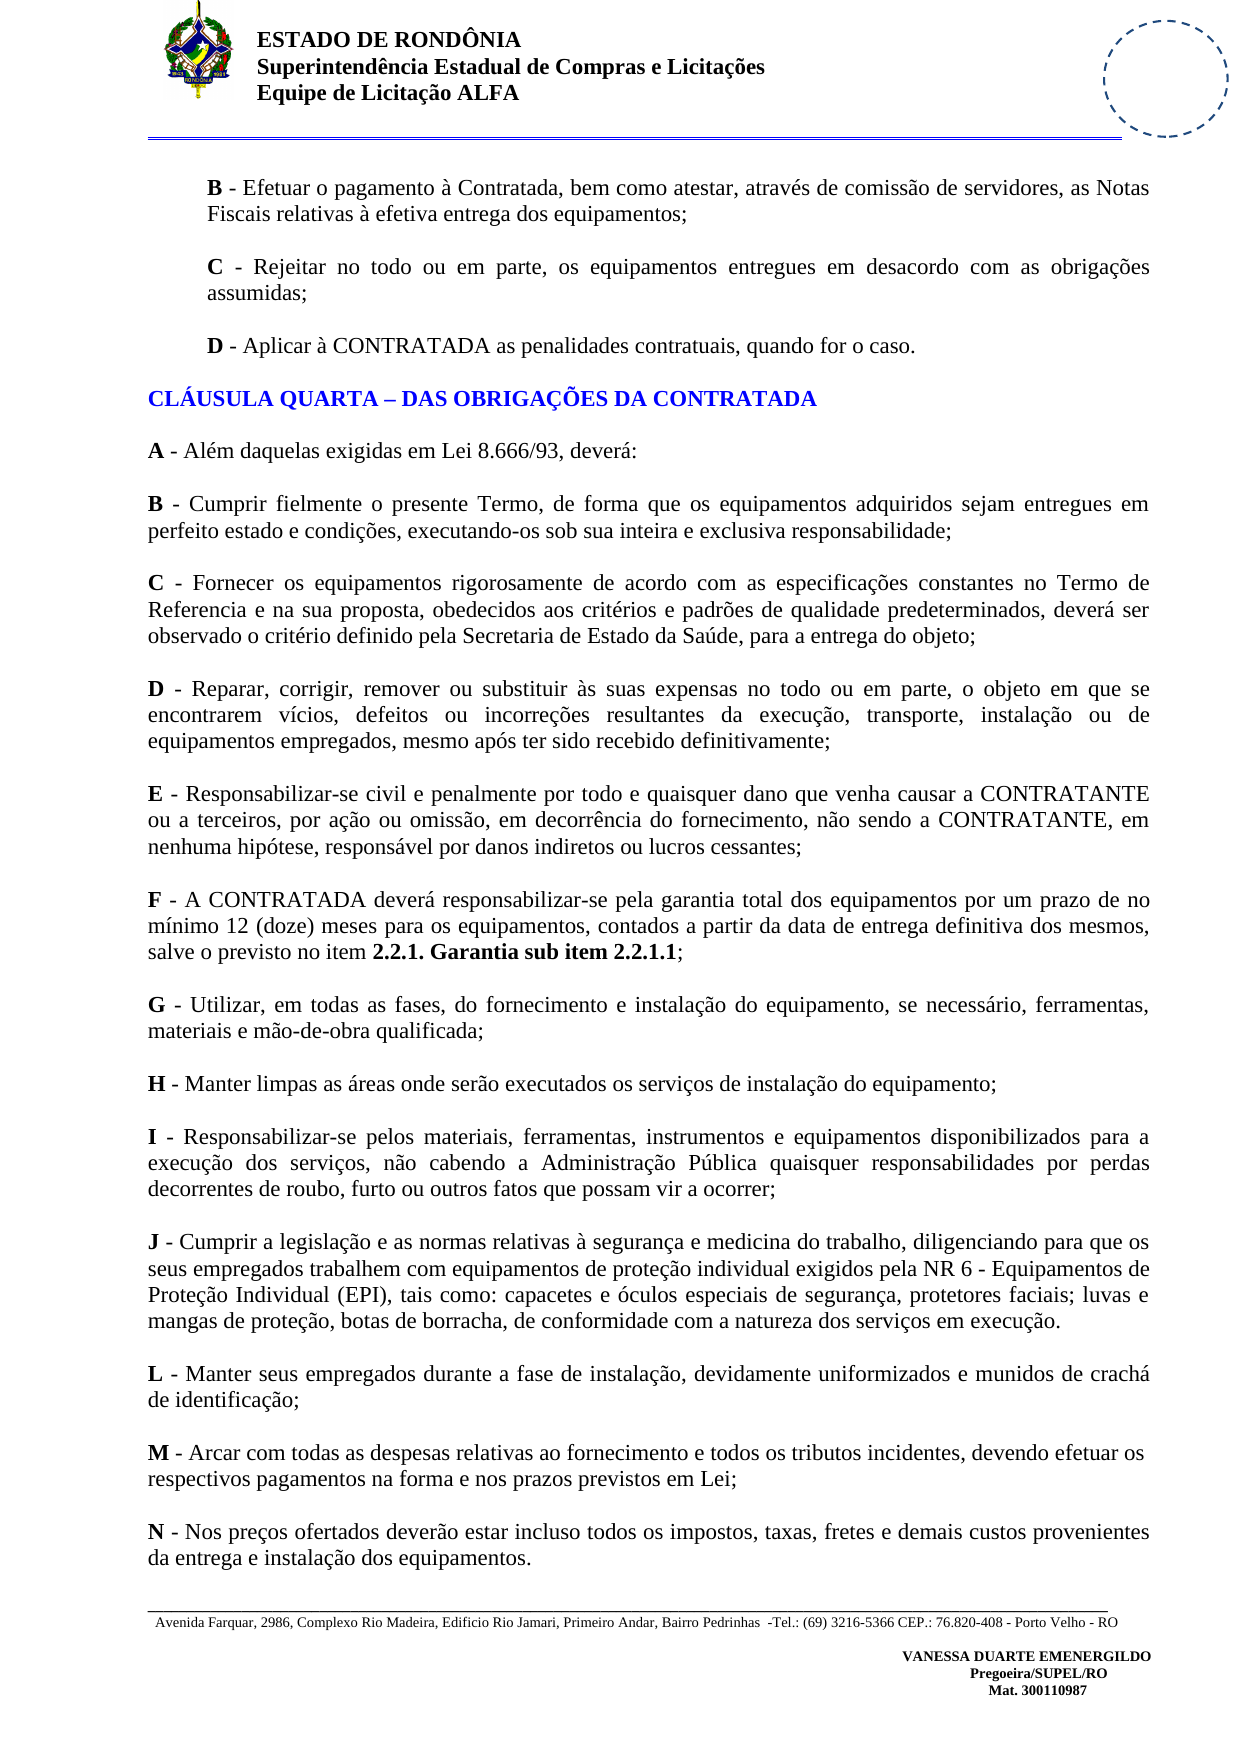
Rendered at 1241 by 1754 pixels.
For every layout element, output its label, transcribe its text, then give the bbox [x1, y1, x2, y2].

text M - Arcar com todas as despesas relativas ao fornecimento e todos os tributos incidentes, devendo efetuar os respectivos pagamentos na forma e nos prazos previstos em Lei; [148, 1439, 1147, 1492]
text D - Aplicar à CONTRATADA as penalidades contratuais, quando for o caso. [207, 332, 1152, 358]
text E - Responsabilizar-se civil e penalmente por todo e quaisquer dano que venha causar a CONTRATANTE ou a terceiros, por ação ou omissão, em decorrência do fornecimento, não sendo a CONTRATANTE, em nenhuma hipótese, responsável por danos indiretos ou lucros cessantes; [148, 780, 1152, 859]
text D - Reparar, corrigir, remover ou substituir às suas expensas no todo ou em parte, o objeto em que se encontrarem vícios, defeitos ou incorreções resultantes da execução, transporte, instalação ou de equipamentos empregados, mesmo após ter sido recebido definitivamente; [148, 675, 1152, 754]
text I - Responsabilizar-se pelos materiais, ferramentas, instrumentos e equipamentos disponibilizados para a execução dos serviços, não cabendo a Administração Pública quaisquer responsabilidades por perdas decorrentes de roubo, furto ou outros fatos que possam vir a ocorrer; [148, 1123, 1152, 1202]
text F - A CONTRATADA deverá responsabilizar-se pela garantia total dos equipamentos por um prazo de no mínimo 12 (doze) meses para os equipamentos, contados a partir da data de entrega definitiva dos mesmos, salve o previsto no item 2.2.1. Garantia sub item 2.2.1.1; [148, 886, 1152, 965]
text B - Cumprir fielmente o presente Termo, de forma que os equipamentos adquiridos sejam entregues em perfeito estado e condições, executando-os sob sua inteira e exclusiva responsabilidade; [148, 490, 1152, 543]
text A - Além daquelas exigidas em Lei 8.666/93, deverá: [148, 438, 1147, 464]
text C - Fornecer os equipamentos rigorosamente de acordo com as especificações constantes no Termo de Referencia e na sua proposta, obedecidos aos critérios e padrões de qualidade predeterminados, deverá ser observado o critério definido pela Secretaria de Estado da Saúde, para a entrega do objeto; [148, 569, 1152, 648]
text N - Nos preços ofertados deverão estar incluso todos os impostos, taxas, fretes e demais custos provenientes da entrega e instalação dos equipamentos. [148, 1518, 1152, 1571]
picture [162, 0, 235, 100]
text CLÁUSULA QUARTA – DAS OBRIGAÇÕES DA CONTRATADA [148, 385, 1152, 411]
text J - Cumprir a legislação e as normas relativas à segurança e medicina do trabalho, diligenciando para que os seus empregados trabalhem com equipamentos de proteção individual exigidos pela NR 6 - Equipamentos de Proteção Individual (EPI), tais como: capacetes e óculos especiais de segurança, protetores faciais; luvas e mangas de proteção, botas de borracha, de conformidade com a natureza dos serviços em execução. [148, 1228, 1152, 1334]
text G - Utilizar, em todas as fases, do fornecimento e instalação do equipamento, se necessário, ferramentas, materiais e mão-de-obra qualificada; [148, 991, 1152, 1044]
text L - Manter seus empregados durante a fase de instalação, devidamente uniformizados e munidos de crachá de identificação; [148, 1360, 1152, 1413]
text C - Rejeitar no todo ou em parte, os equipamentos entregues em desacordo com as obrigações assumidas; [207, 253, 1152, 306]
text H - Manter limpas as áreas onde serão executados os serviços de instalação do equipamento; [148, 1070, 1152, 1096]
text B - Efetuar o pagamento à Contratada, bem como atestar, através de comissão de servidores, as Notas Fiscais relativas à efetiva entrega dos equipamentos; [207, 174, 1152, 227]
